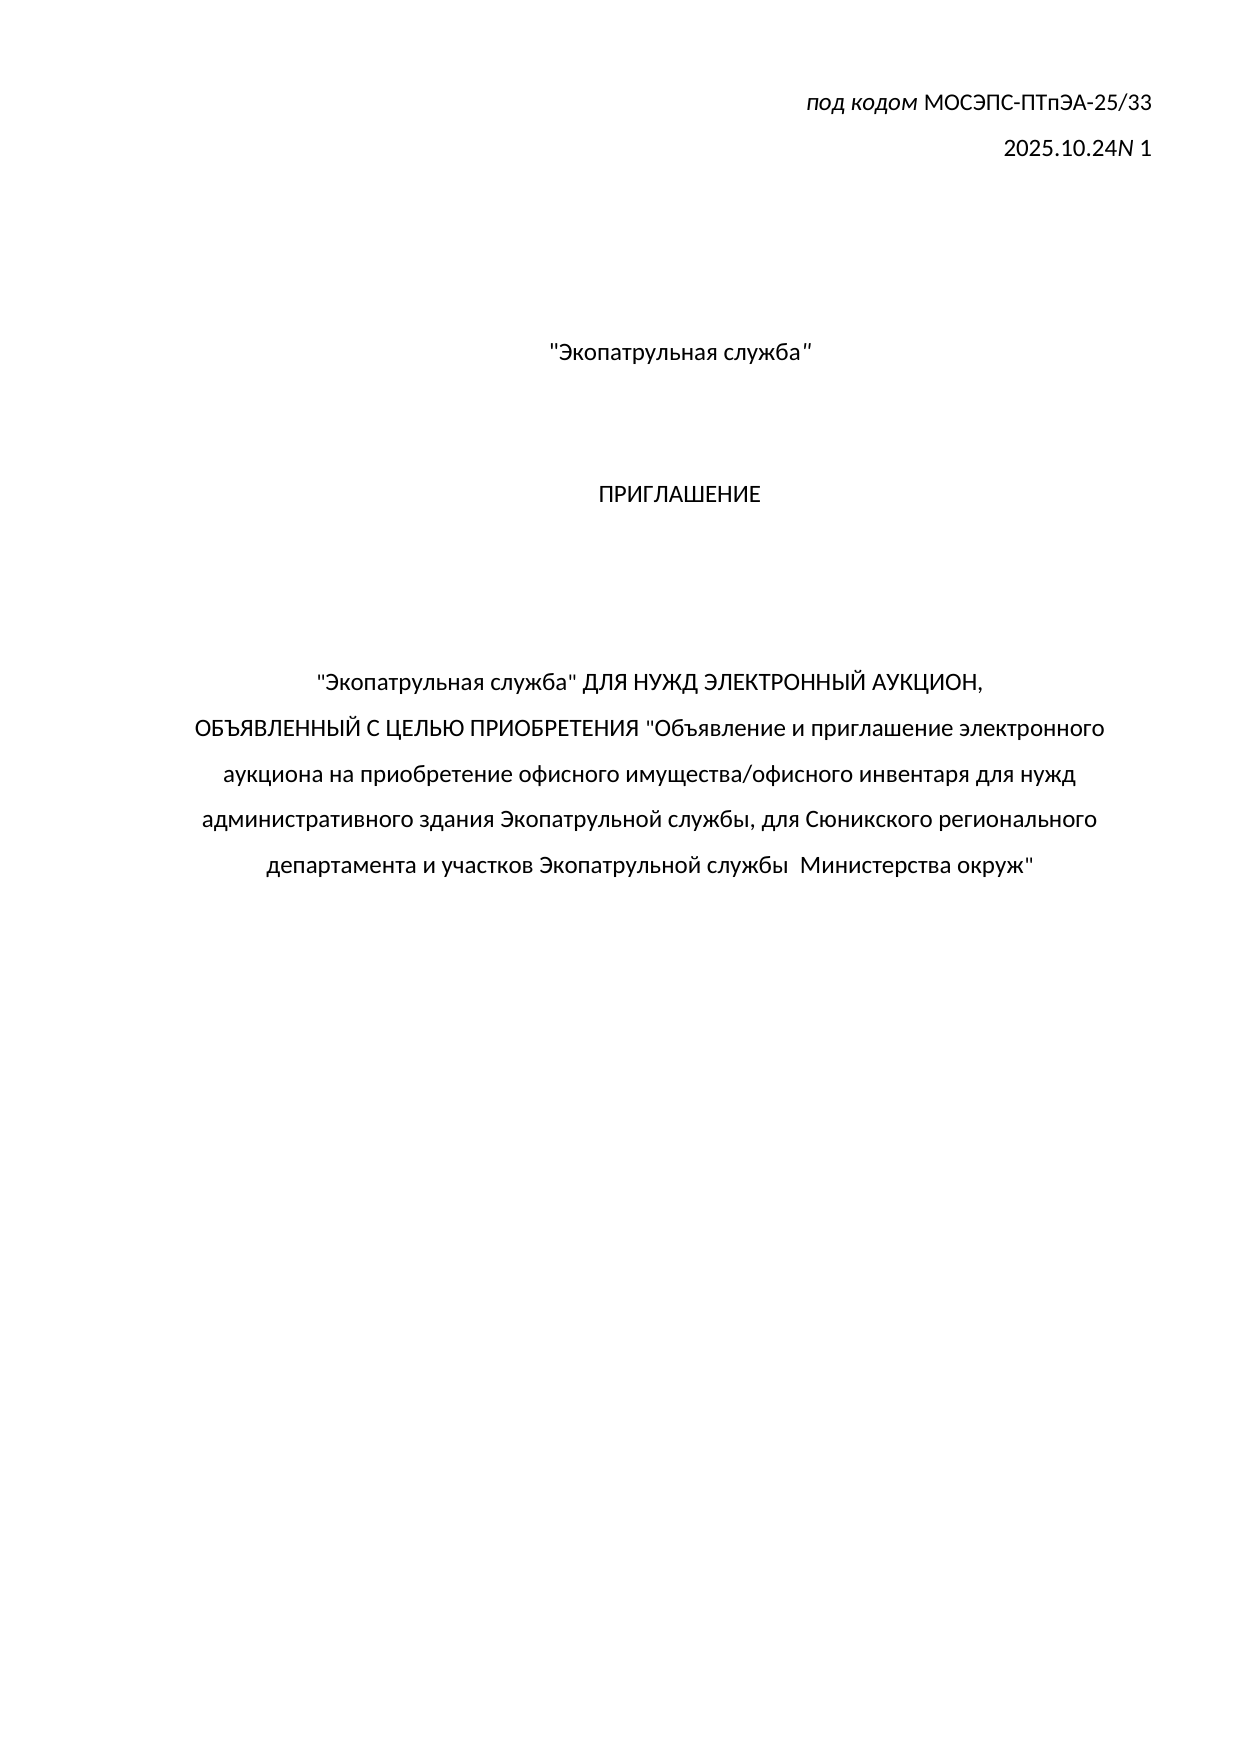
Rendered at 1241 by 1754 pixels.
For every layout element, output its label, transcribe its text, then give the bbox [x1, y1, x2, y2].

text ПРИГЛАШЕНИЕ [148, 478, 1152, 508]
text под кодом МОСЭПС-ПТпЭА-25/33 2025.10.24 N 1 [148, 86, 1152, 163]
text "Экопатрульная служба" ДЛЯ НУЖД ЭЛЕКТРОННЫЙ АУКЦИОН, [148, 666, 1152, 697]
text ОБЪЯВЛЕННЫЙ С ЦЕЛЬЮ ПРИОБРЕТЕНИЯ "Объявление и приглашение электронного аукциона на приобретение офисного имущества/офисного инвентаря для нужд административного здания Экопатрульной службы, для Сюникского регионального департамента и участков Экопатрульной службы Министерства окруж" [148, 712, 1152, 880]
text "Экопатрульная служба" [148, 336, 1152, 367]
